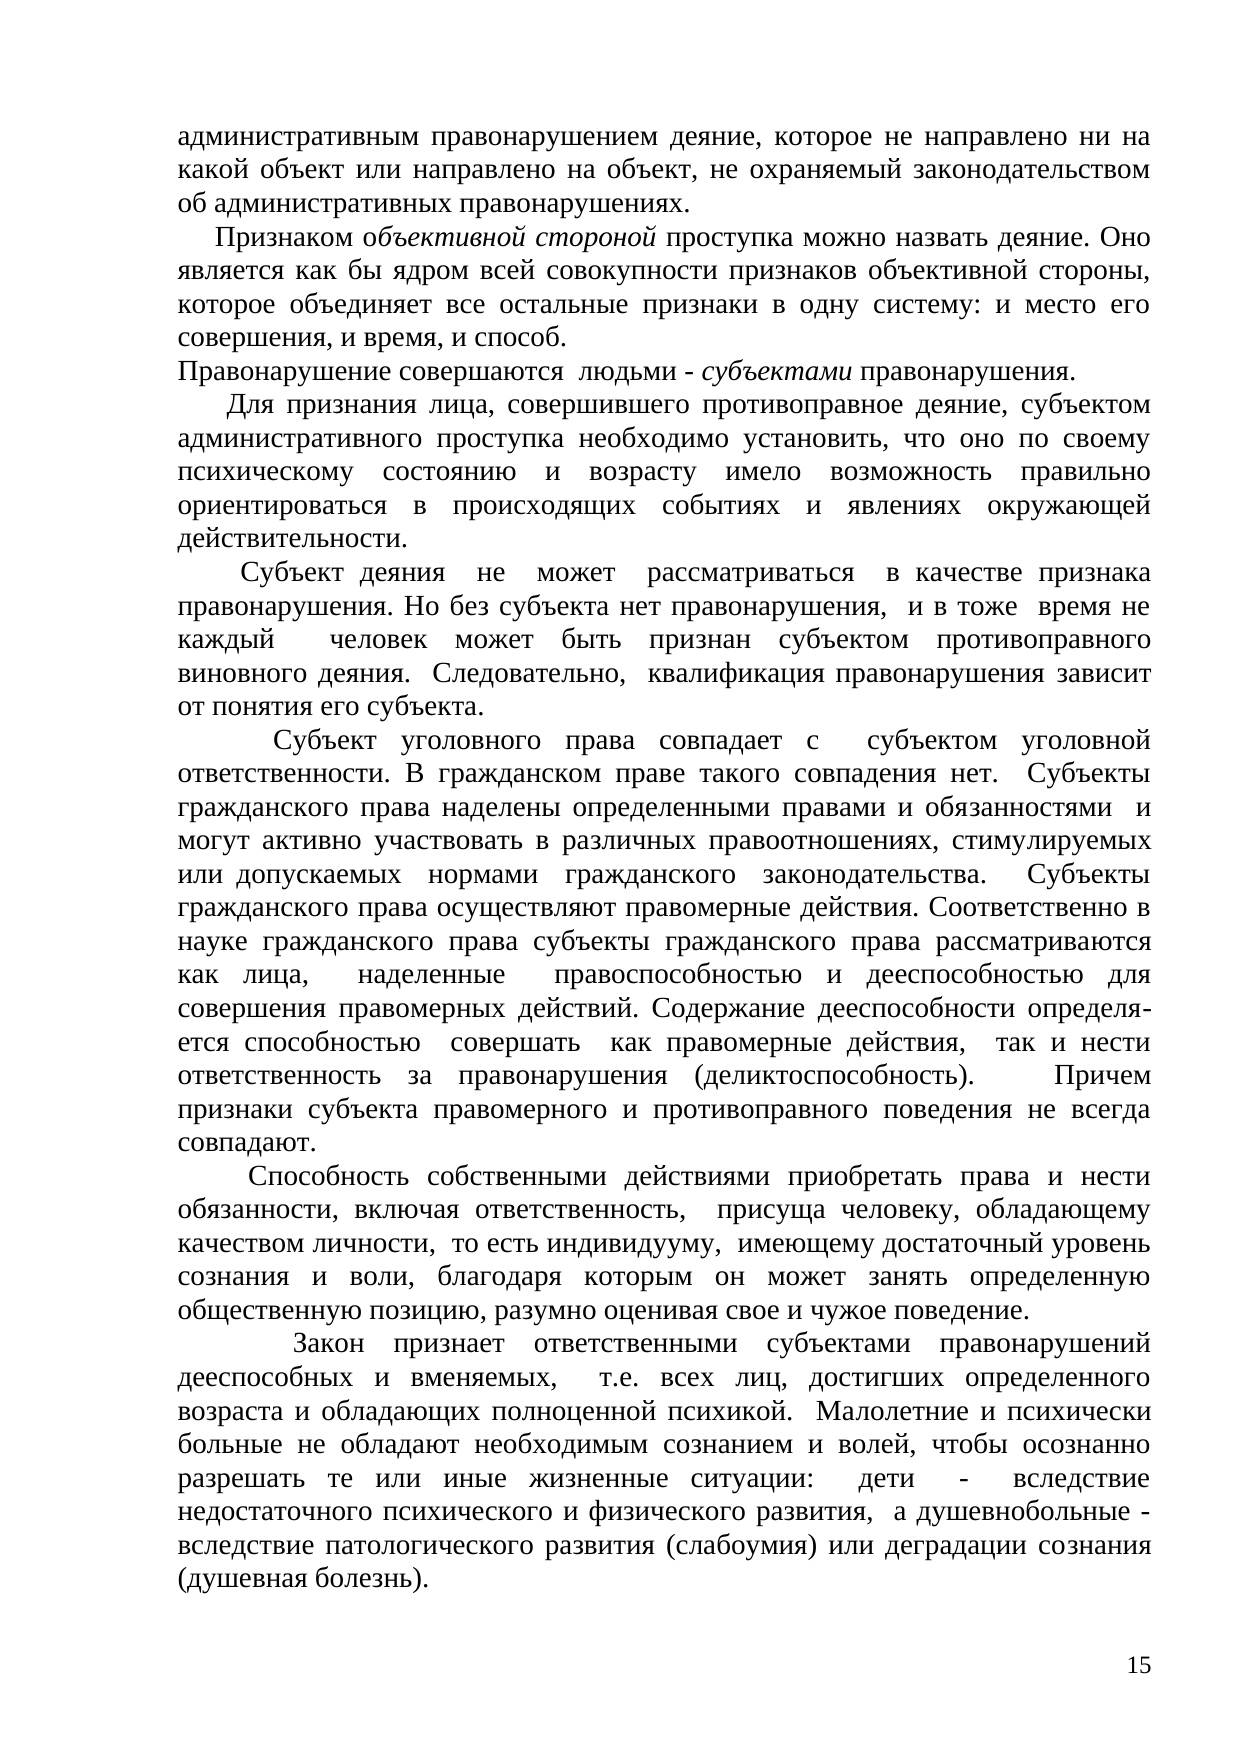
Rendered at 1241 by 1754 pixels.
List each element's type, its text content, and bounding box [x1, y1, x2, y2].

text Субъект уголовного права совпадает с субъектом уголовной ответственности. В гражданском праве такого совпадения нет. Субъекты гражданского права наделены определенными правами и обязанностями и могут активно участвовать в различных правоотношениях, стимулируемых или допускаемых нормами гражданского законодательства. Субъекты гражданского права осуществляют правомерные действия. Соответственно в науке гражданского права субъекты гражданского права рассматриваются как лица, наделенные правоспособностью и дееспособностью для совершения правомерных действий. Содержание дееспособности определяется способностью совершать как правомерные действия, так и нести ответственность за правонарушения (деликтоспособность). Причем признаки субъекта правомерного и противоправного поведения не всегда совпадают. [177, 722, 1152, 1158]
text Признаком объективной стороной проступка можно назвать деяние. Оно является как бы ядром всей совокупности признаков объективной стороны, которое объединяет все остальные признаки в одну систему: и место его совершения, и время, и способ. [177, 219, 1152, 353]
text Правонарушение совершаются людьми - субъектами правонарушения. [177, 353, 1152, 386]
text Для признания лица, совершившего противоправное деяние, субъектом административного проступка необходимо установить, что оно по своему психическому состоянию и возрасту имело возможность правильно ориентироваться в происходящих событиях и явлениях окружающей действительности. [177, 386, 1152, 554]
text Субъект деяния не может рассматриваться в качестве признака правонарушения. Но без субъекта нет правонарушения, и в тоже время не каждый человек может быть признан субъектом противоправного виновного деяния. Следовательно, квалификация правонарушения зависит от понятия его субъекта. [177, 554, 1152, 722]
text Закон признает ответственными субъектами правонарушений дееспособных и вменяемых, т.е. всех лиц, достигших определенного возраста и обладающих полноценной психикой. Малолетние и психически больные не обладают необходимым сознанием и волей, чтобы осознанно разрешать те или иные жизненные ситуации: дети - вследствие недостаточного психического и физического развития, а душевнобольные - вследствие патологического развития (слабоумия) или деградации сознания (душевная болезнь). [177, 1326, 1152, 1594]
text административным правонарушением деяние, которое не направлено ни на какой объект или направлено на объект, не охраняемый законодательством об административных правонарушениях. [177, 118, 1152, 219]
text Способность собственными действиями приобретать права и нести обязанности, включая ответственность, присуща человеку, обладающему качеством личности, то есть индивидууму, имеющему достаточный уровень сознания и воли, благодаря которым он может занять определенную общественную позицию, разумно оценивая свое и чужое поведение. [177, 1158, 1152, 1326]
